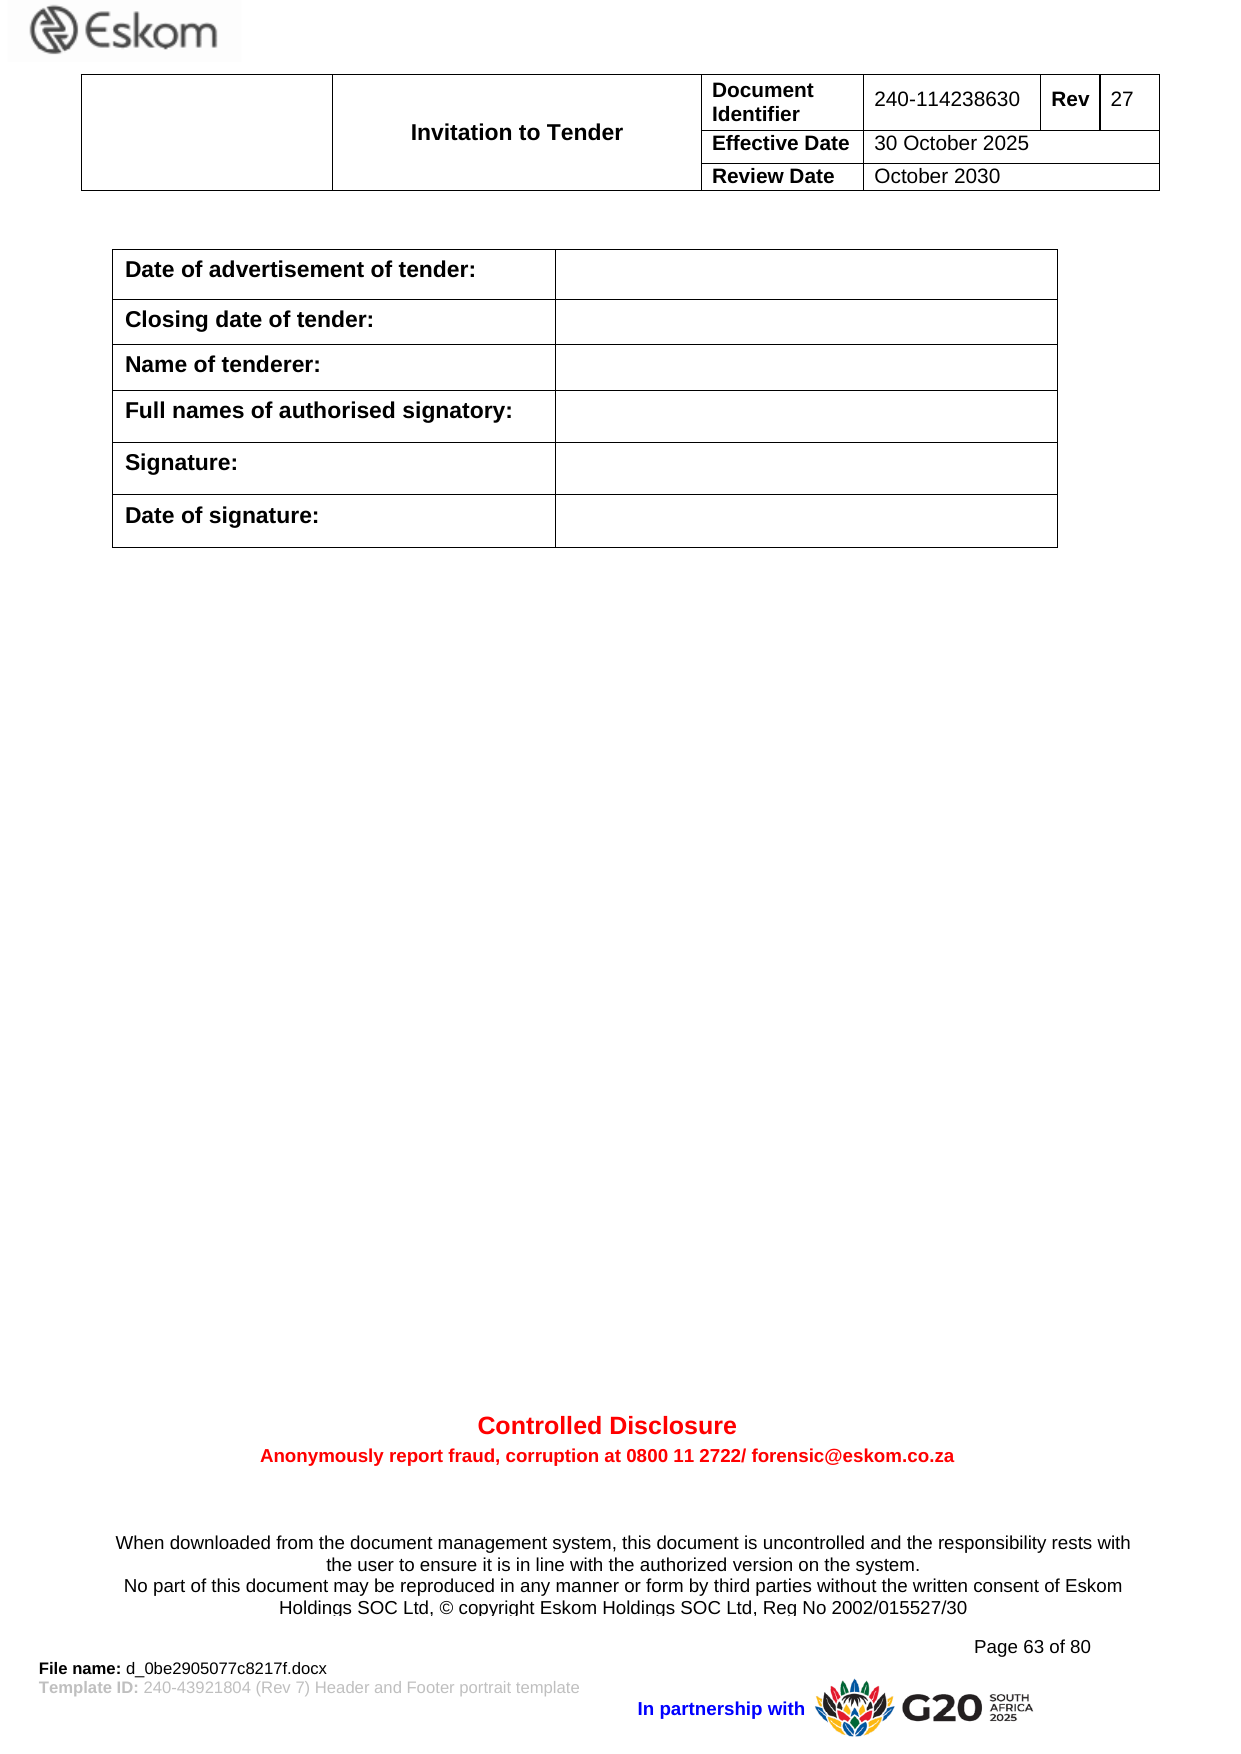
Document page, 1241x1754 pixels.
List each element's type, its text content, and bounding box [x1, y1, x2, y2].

table_cell Closing date of tender: [113, 300, 555, 344]
table_header Date of advertisement of tender: [113, 250, 555, 299]
table_header [556, 250, 1057, 299]
table_cell [556, 345, 1057, 390]
table_cell [556, 300, 1057, 344]
table_cell [556, 443, 1057, 494]
table_cell Full names of authorised signatory: [113, 391, 555, 442]
table_cell [556, 495, 1057, 547]
table_cell [556, 391, 1057, 442]
table_cell Name of tenderer: [113, 345, 555, 390]
picture [814, 1678, 1037, 1737]
table_cell Signature: [113, 443, 555, 494]
table_cell Date of signature: [113, 495, 555, 547]
